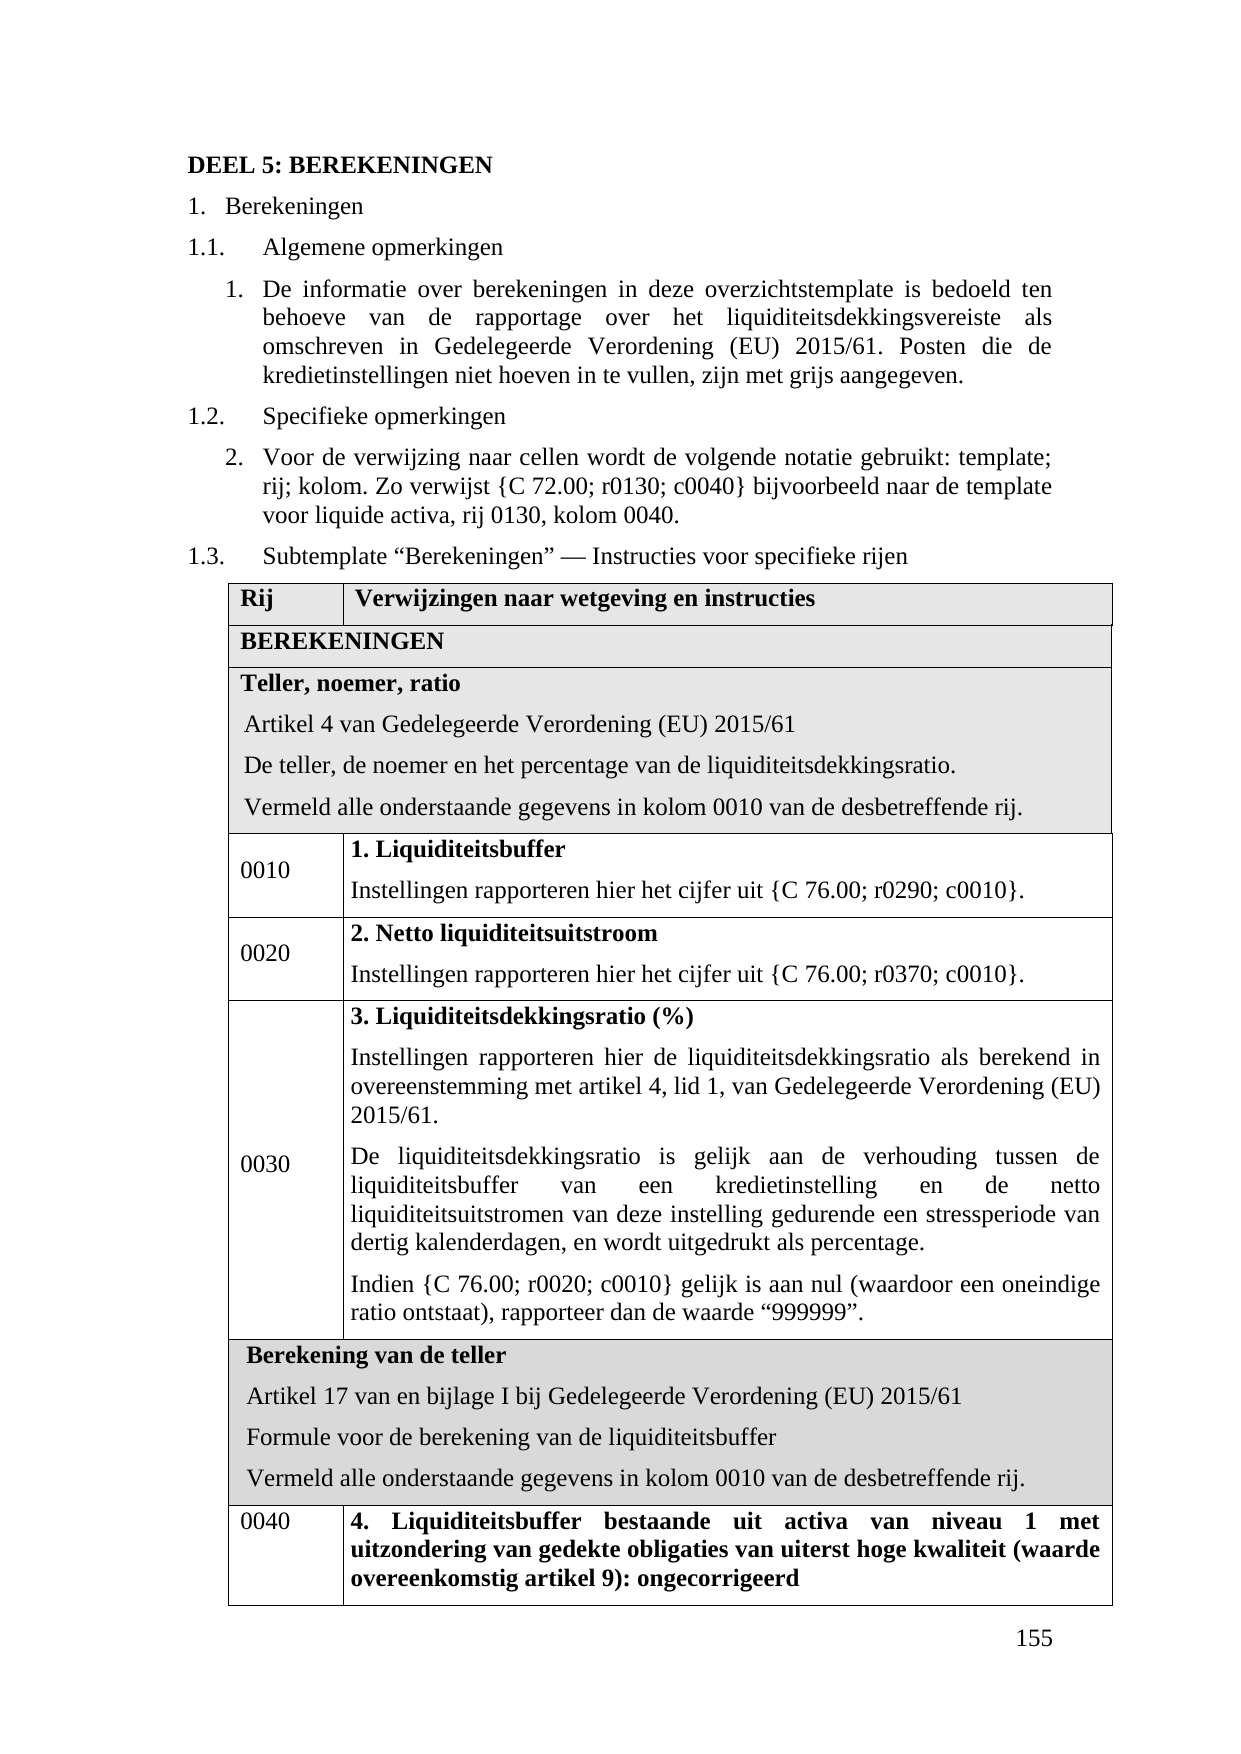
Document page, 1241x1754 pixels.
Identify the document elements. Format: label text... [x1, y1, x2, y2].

table_cell 2. Netto liquiditeitsuitstroom Instellingen rapporteren hier het cijfer uit {C 76.00; r0370; c0010}. [344, 918, 1112, 1000]
text 1.1. Algemene opmerkingen [187, 232, 1053, 261]
table_header Verwijzingen naar wetgeving en instructies [344, 584, 1112, 625]
table_cell BEREKENINGEN [229, 626, 1111, 667]
text 1.2. Specifieke opmerkingen [187, 401, 1053, 430]
table_cell 1. Liquiditeitsbuffer Instellingen rapporteren hier het cijfer uit {C 76.00; r0290; c0010}. [344, 834, 1112, 917]
table_cell Berekening van de teller Artikel 17 van en bijlage I bij Gedelegeerde Verordening (EU) 2015/61 Formule voor de berekening van de liquiditeitsbuffer Vermeld alle onderstaande gegevens in kolom 0010 van de desbetreffende rij. [229, 1340, 1112, 1505]
table_cell 0010 [229, 834, 343, 917]
text DEEL 5: BEREKENINGEN [187, 150, 1053, 179]
table_header Rij [229, 584, 343, 625]
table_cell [344, 1506, 1112, 1604]
text Voor de verwijzing naar cellen wordt de volgende notatie gebruikt: template; rij; kolom. Zo verwijst {C 72.00; r0130; c0040} bijvoorbeeld naar de template voor liquide activa, rij 0130, kolom 0040. [225, 442, 1053, 529]
table_cell 0020 [229, 918, 343, 1000]
table_cell 0030 [229, 1001, 343, 1339]
text 1. Berekeningen [187, 191, 1053, 220]
table_cell Teller, noemer, ratio Artikel 4 van Gedelegeerde Verordening (EU) 2015/61 De teller, de noemer en het percentage van de liquiditeitsdekkingsratio. Vermeld alle onderstaande gegevens in kolom 0010 van de desbetreffende rij. [229, 668, 1111, 833]
table_cell 3. Liquiditeitsdekkingsratio (%) Instellingen rapporteren hier de liquiditeitsdekkingsratio als berekend in overeenstemming met artikel 4, lid 1, van Gedelegeerde Verordening (EU) 2015/61. De liquiditeitsdekkingsratio is gelijk aan de verhouding tussen de liquiditeitsbuffer van een kredietinstelling en de netto liquiditeitsuitstromen van deze instelling gedurende een stressperiode van dertig kalenderdagen, en wordt uitgedrukt als percentage. Indien {C 76.00; r0020; c0010} gelijk is aan nul (waardoor een oneindige ratio ontstaat), rapporteer dan de waarde “999999”. [344, 1001, 1112, 1339]
list De informatie over berekeningen in deze overzichtstemplate is bedoeld ten behoeve van de rapportage over het liquiditeitsdekkingsvereiste als omschreven in Gedelegeerde Verordening (EU) 2015/61. Posten die de kredietinstellingen niet hoeven in te vullen, zijn met grijs aangegeven. [225, 274, 1053, 389]
table_cell 0040 [229, 1506, 343, 1604]
text 1.3. Subtemplate “Berekeningen” — Instructies voor specifieke rijen [187, 541, 1053, 570]
